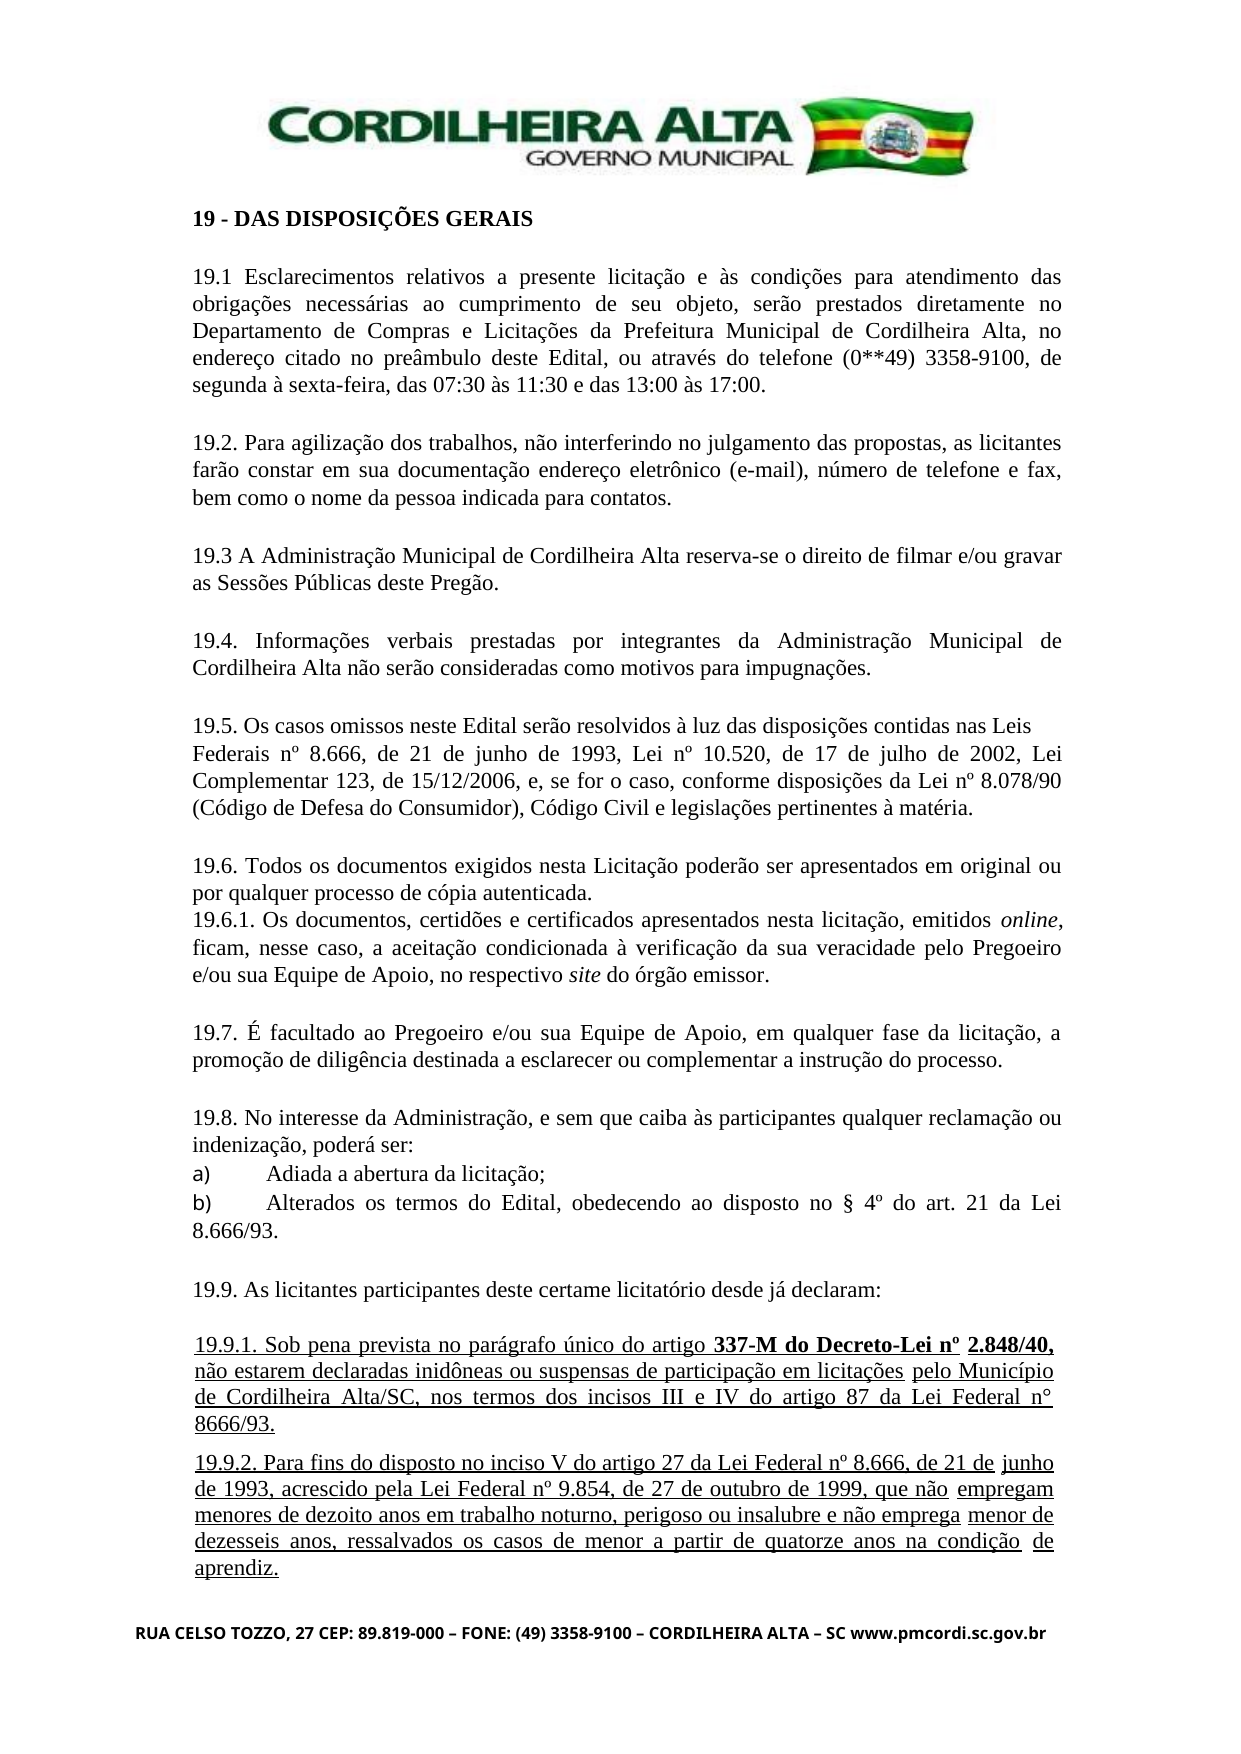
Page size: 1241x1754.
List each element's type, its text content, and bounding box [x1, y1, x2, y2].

text 19.6.1. Os documentos, certidões e certificados apresentados nesta licitação, emitidos online, ficam, nesse caso, a aceitação condicionada à verificação da sua veracidade pelo Pregoeiro e/ou sua Equipe de Apoio, no respectivo site do órgão emissor. [192, 907, 1063, 987]
text 19.9.1. Sob pena prevista no parágrafo único do artigo 337-M do Decreto-Lei nº 2.848/40, não estarem declaradas inidôneas ou suspensas de participação em licitações pelo Município de Cordilheira Alta/SC, nos termos dos incisos III e IV do artigo 87 da Lei Federal n° 8666/93. [194, 1331, 1054, 1436]
text 19.1 Esclarecimentos relativos a presente licitação e às condições para atendimento das obrigações necessárias ao cumprimento de seu objeto, serão prestados diretamente no Departamento de Compras e Licitações da Prefeitura Municipal de Cordilheira Alta, no endereço citado no preâmbulo deste Edital, ou através do telefone (0**49) 3358-9100, de segunda à sexta-feira, das 07:30 às 11:30 e das 13:00 às 17:00. [192, 263, 1063, 398]
text 19.2. Para agilização dos trabalhos, não interferindo no julgamento das propostas, as licitantes farão constar em sua documentação endereço eletrônico (e-mail), número de telefone e fax, bem como o nome da pessoa indicada para contatos. [192, 429, 1063, 510]
subtitle 19 - DAS DISPOSIÇÕES GERAIS [192, 205, 1063, 231]
text 19.9.2. Para fins do disposto no inciso V do artigo 27 da Lei Federal nº 8.666, de 21 de junho de 1993, acrescido pela Lei Federal nº 9.854, de 27 de outubro de 1999, que não empregam menores de dezoito anos em trabalho noturno, perigoso ou insalubre e não emprega menor de dezesseis anos, ressalvados os casos de menor a partir de quatorze anos na condição de aprendiz. [194, 1448, 1054, 1580]
text Federais nº 8.666, de 21 de junho de 1993, Lei nº 10.520, de 17 de julho de 2002, Lei Complementar 123, de 15/12/2006, e, se for o caso, conforme disposições da Lei nº 8.078/90 (Código de Defesa do Consumidor), Código Civil e legislações pertinentes à matéria. [192, 740, 1063, 820]
text 19.9. As licitantes participantes deste certame licitatório desde já declaram: [192, 1276, 1063, 1302]
text 19.6. Todos os documentos exigidos nesta Licitação poderão ser apresentados em original ou por qualquer processo de cópia autenticada. [192, 852, 1063, 905]
text 19.3 A Administração Municipal de Cordilheira Alta reserva-se o direito de filmar e/ou gravar as Sessões Públicas deste Pregão. [192, 542, 1063, 595]
text 19.8. No interesse da Administração, e sem que caiba às participantes qualquer reclamação ou indenização, poderá ser: [192, 1104, 1063, 1157]
text 19.5. Os casos omissos neste Edital serão resolvidos à luz das disposições contidas nas Leis [192, 712, 1063, 738]
list Alterados os termos do Edital, obedecendo ao disposto no § 4º do art. 21 da Lei 8.666/93. [192, 1188, 1063, 1244]
picture [245, 73, 997, 201]
list Adiada a abertura da licitação; [192, 1159, 1063, 1187]
text 19.4. Informações verbais prestadas por integrantes da Administração Municipal de Cordilheira Alta não serão consideradas como motivos para impugnações. [192, 627, 1063, 680]
text 19.7. É facultado ao Pregoeiro e/ou sua Equipe de Apoio, em qualquer fase da licitação, a promoção de diligência destinada a esclarecer ou complementar a instrução do processo. [192, 1019, 1063, 1072]
